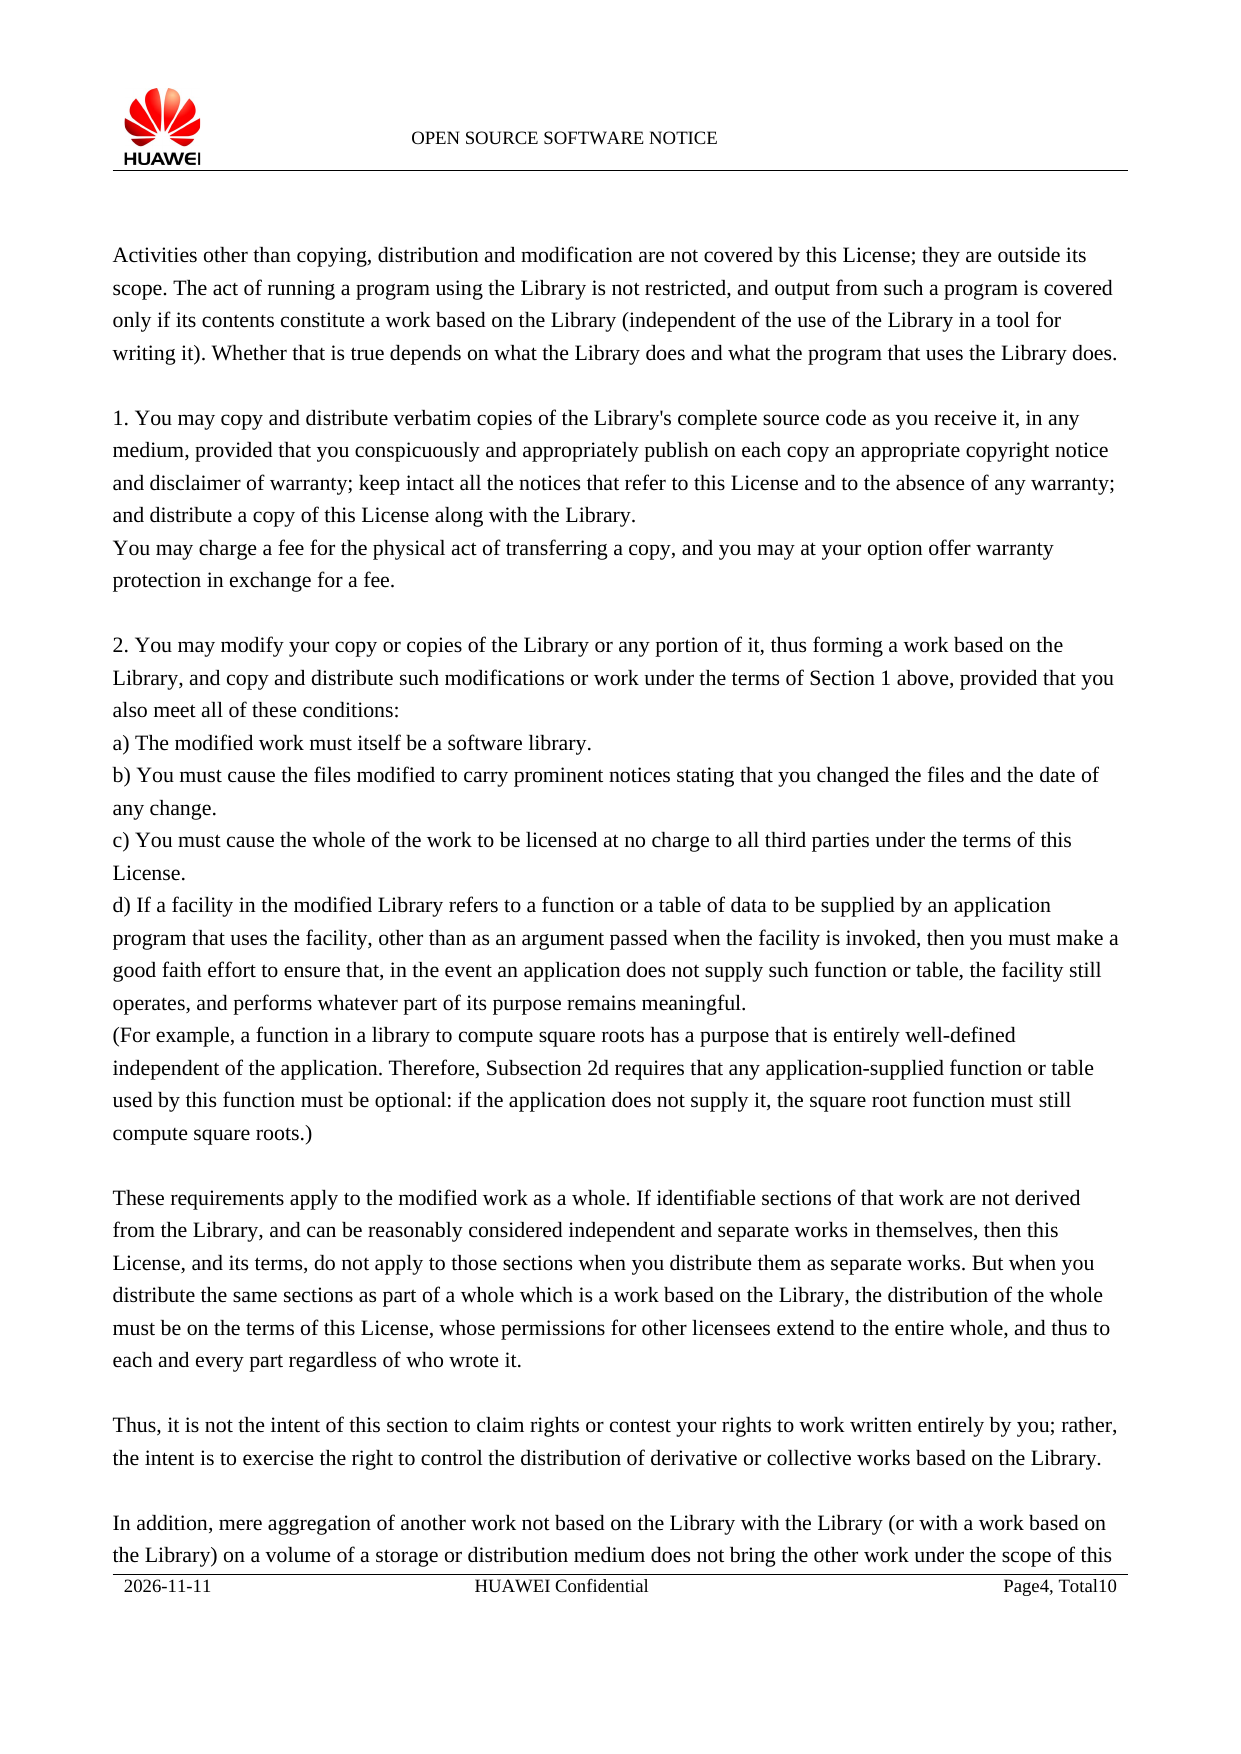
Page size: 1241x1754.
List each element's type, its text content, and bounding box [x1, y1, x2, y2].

picture [124, 88, 201, 165]
